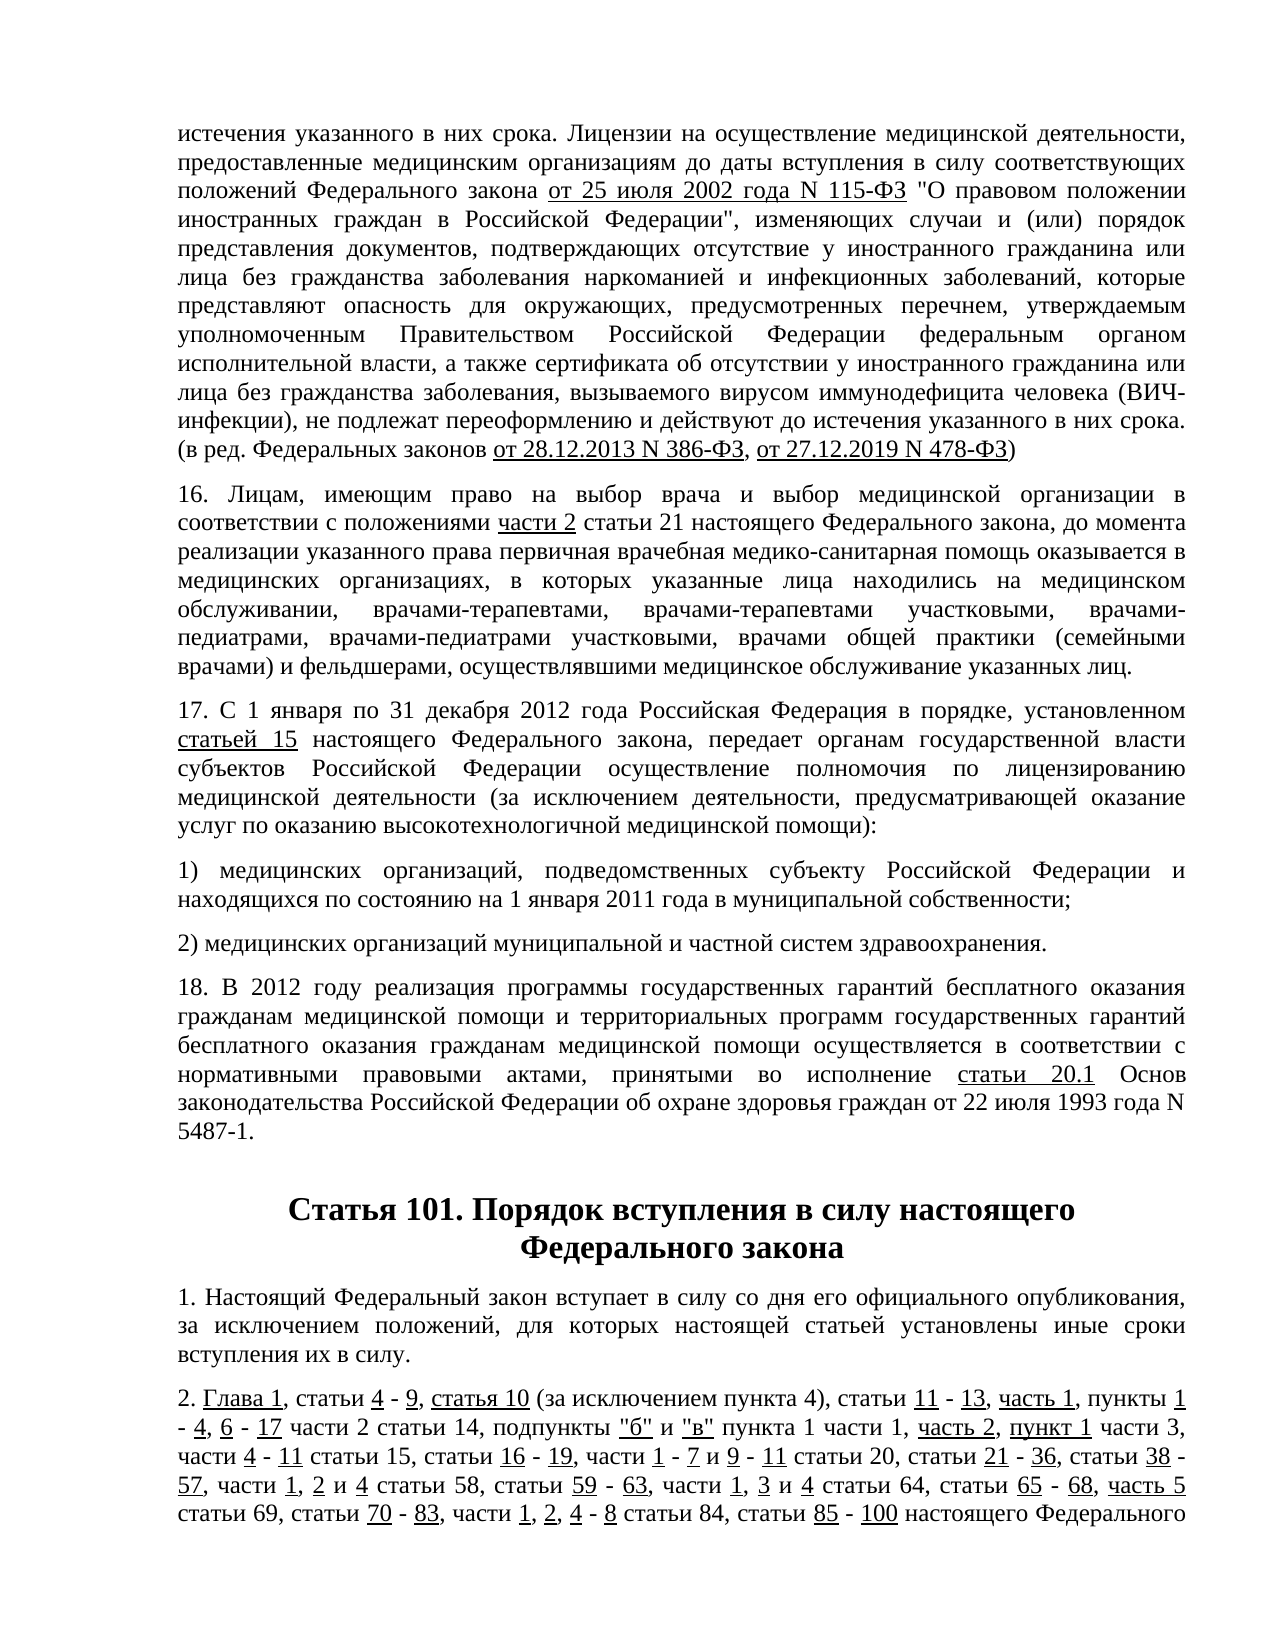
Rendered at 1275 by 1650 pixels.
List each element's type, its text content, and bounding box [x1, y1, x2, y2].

text 16. Лицам, имеющим право на выбор врача и выбор медицинской организации в соответствии с положениями части 2 статьи 21 настоящего Федерального закона, до момента реализации указанного права первичная врачебная медико-санитарная помощь оказывается в медицинских организациях, в которых указанные лица находились на медицинском обслуживании, врачами-терапевтами, врачами-терапевтами участковыми, врачами-педиатрами, врачами-педиатрами участковыми, врачами общей практики (семейными врачами) и фельдшерами, осуществлявшими медицинское обслуживание указанных лиц. [177, 479, 1186, 680]
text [177, 1383, 1186, 1527]
text 1. Настоящий Федеральный закон вступает в силу со дня его официального опубликования, за исключением положений, для которых настоящей статьей установлены иные сроки вступления их в силу. [177, 1282, 1186, 1368]
text Статья 101. Порядок вступления в силу настоящего Федерального закона [177, 1189, 1186, 1266]
text 17. С 1 января по 31 декабря 2012 года Российская Федерация в порядке, установленном статьей 15 настоящего Федерального закона, передает органам государственной власти субъектов Российской Федерации осуществление полномочия по лицензированию медицинской деятельности (за исключением деятельности, предусматривающей оказание услуг по оказанию высокотехнологичной медицинской помощи): [177, 696, 1186, 839]
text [177, 118, 1186, 463]
text 18. В 2012 году реализация программы государственных гарантий бесплатного оказания гражданам медицинской помощи и территориальных программ государственных гарантий бесплатного оказания гражданам медицинской помощи осуществляется в соответствии с нормативными правовыми актами, принятыми во исполнение статьи 20.1 Основ законодательства Российской Федерации об охране здоровья граждан от 22 июля 1993 года N 5487-1. [177, 972, 1186, 1145]
text 2) медицинских организаций муниципальной и частной систем здравоохранения. [177, 928, 1186, 957]
text 1) медицинских организаций, подведомственных субъекту Российской Федерации и находящихся по состоянию на 1 января 2011 года в муниципальной собственности; [177, 855, 1186, 912]
